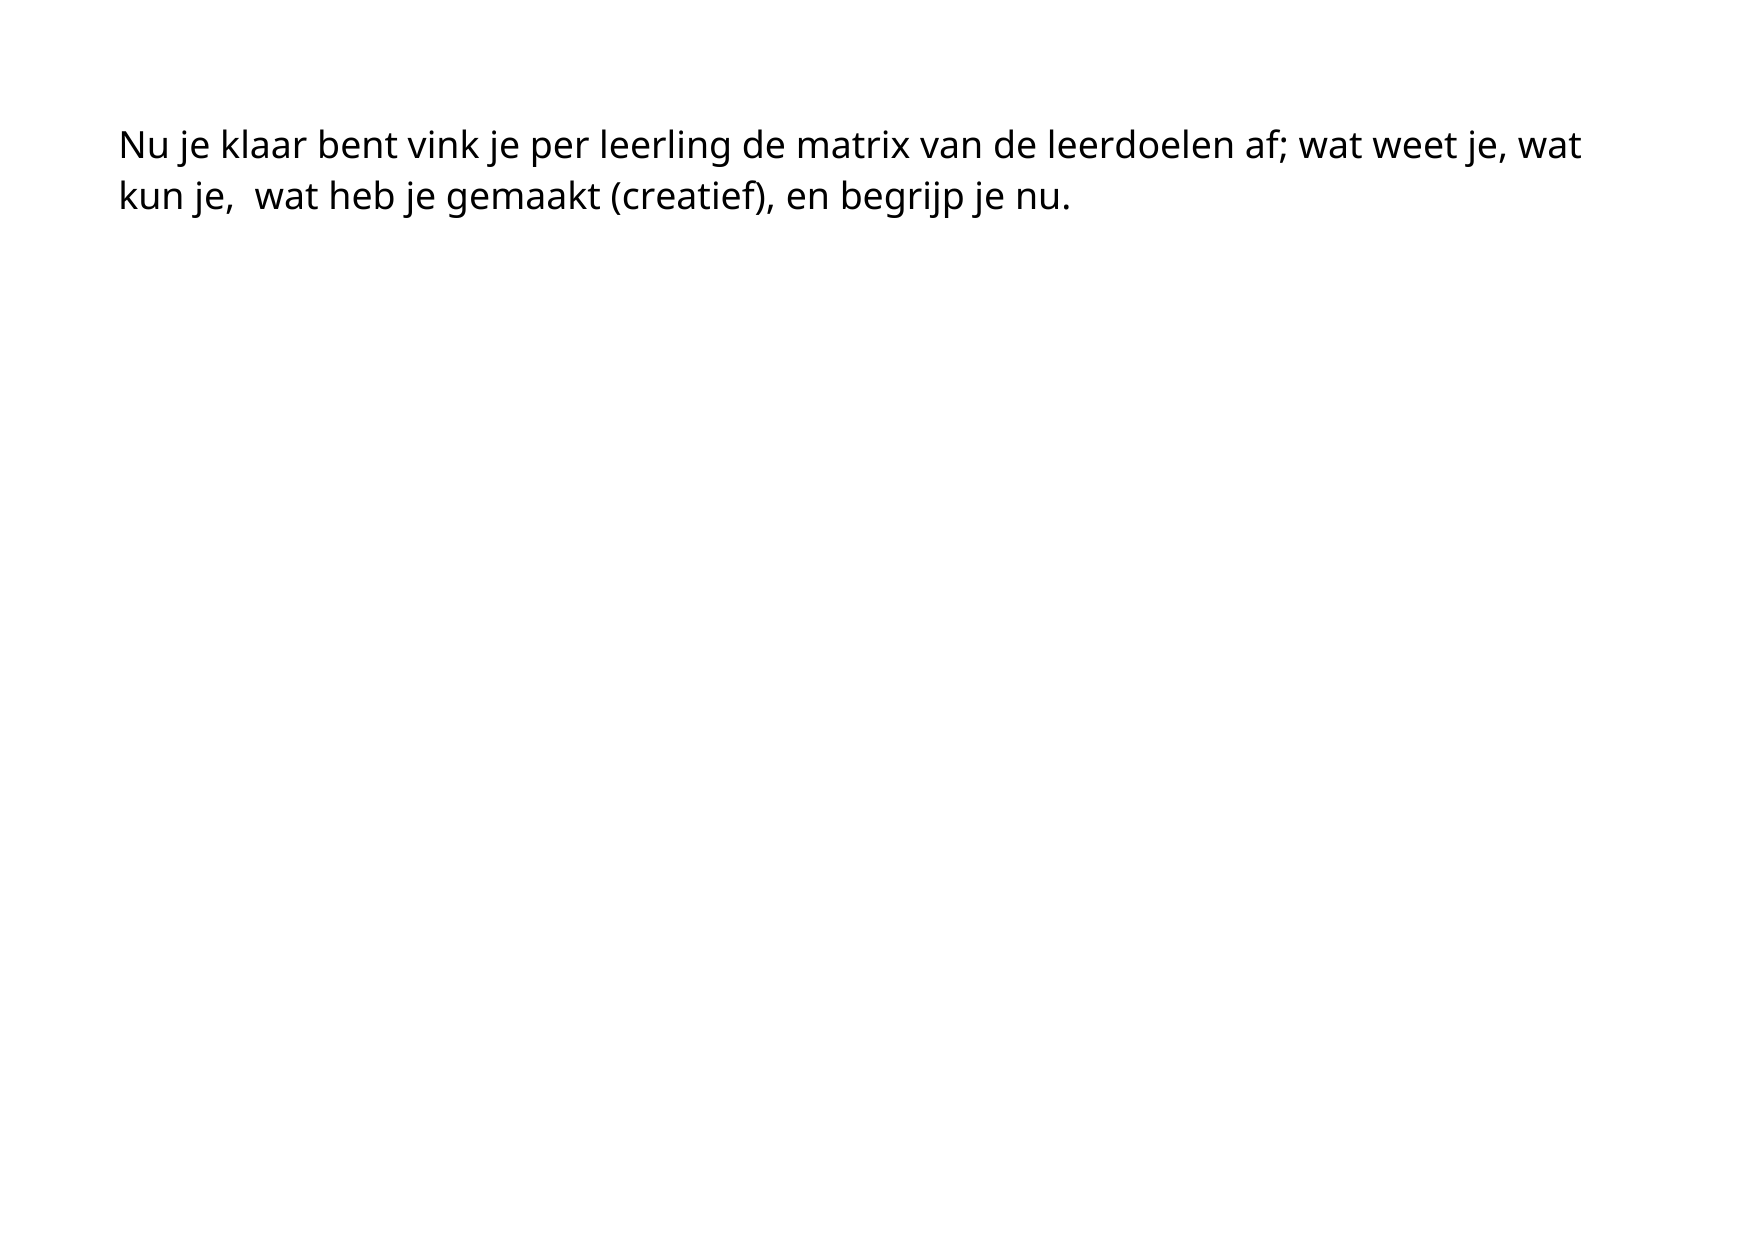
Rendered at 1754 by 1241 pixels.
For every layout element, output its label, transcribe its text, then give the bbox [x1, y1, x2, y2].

text Nu je klaar bent vink je per leerling de matrix van de leerdoelen af; wat weet je, wat kun je, wat heb je gemaakt (creatief), en begrijp je nu. [118, 118, 1636, 220]
